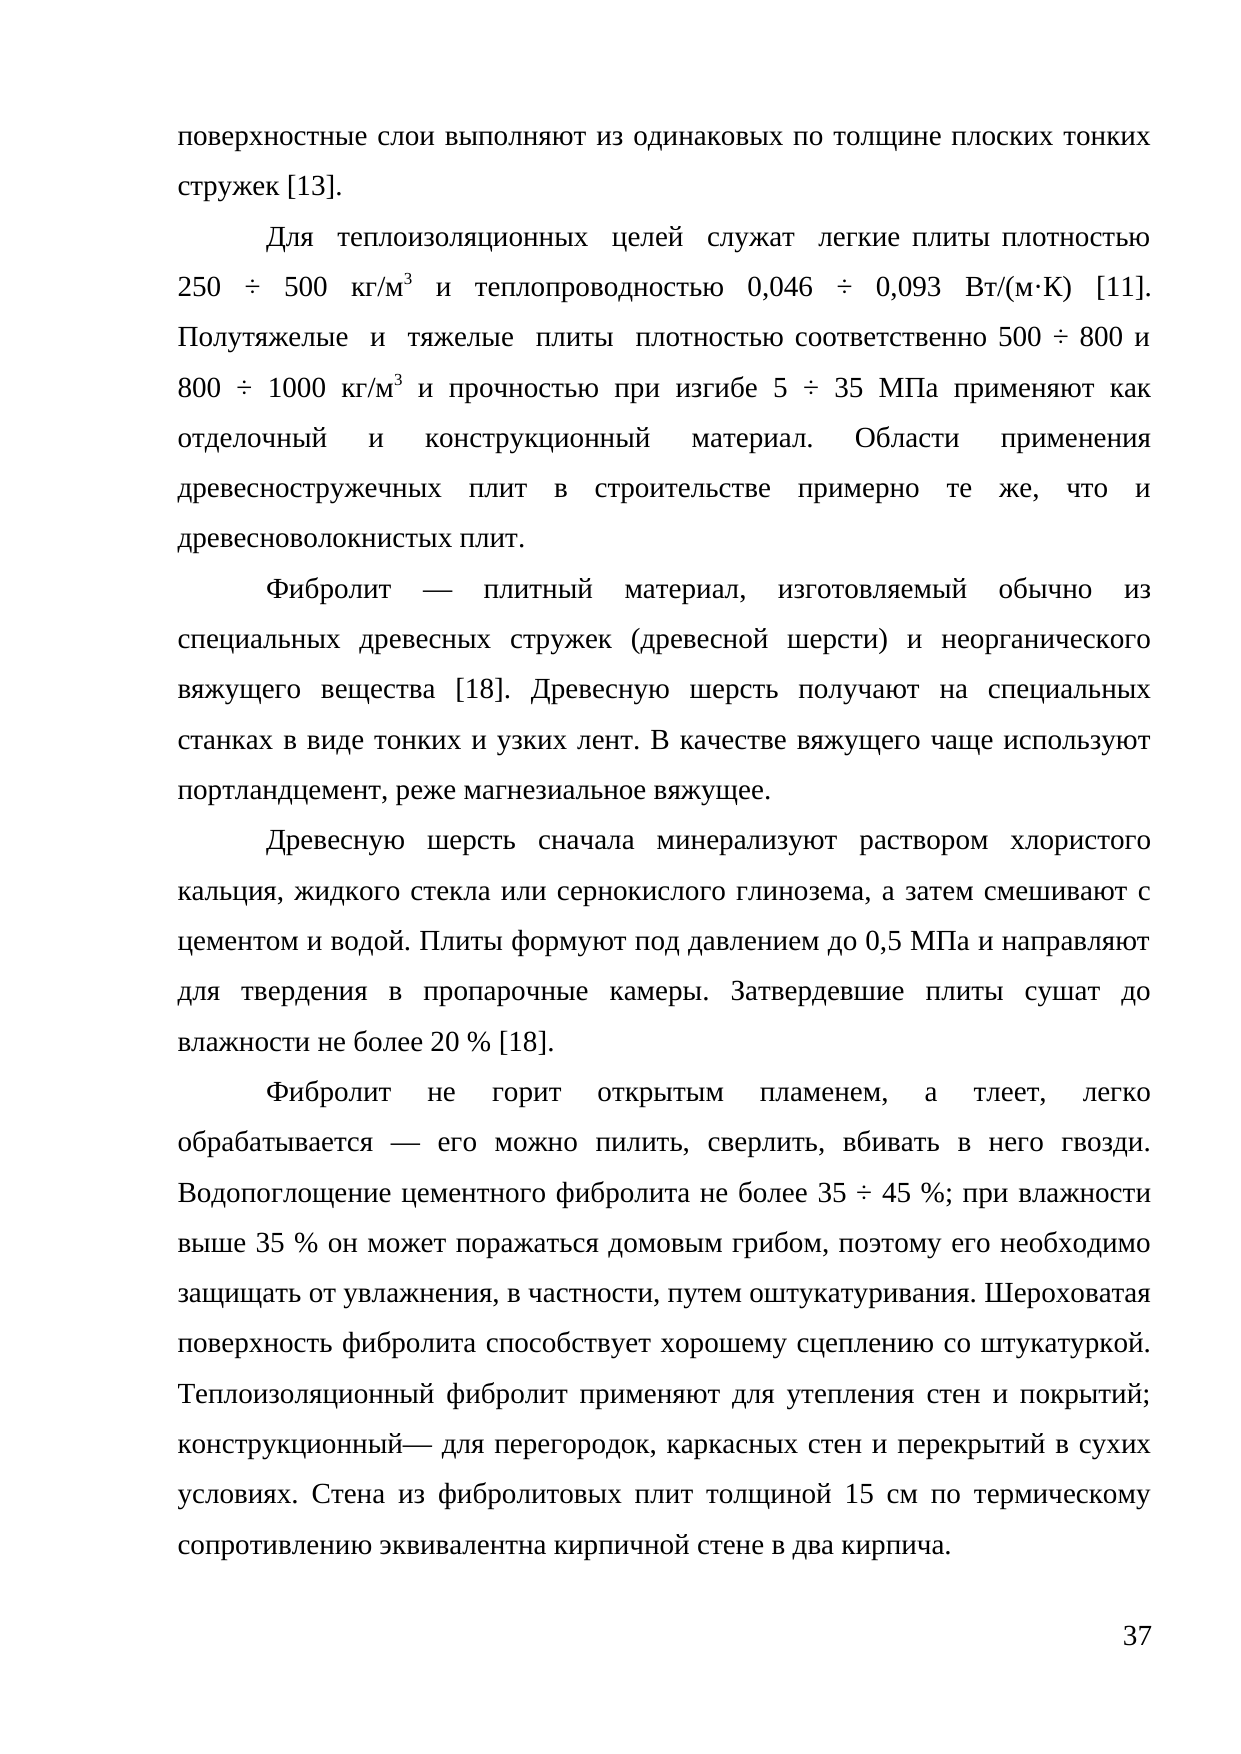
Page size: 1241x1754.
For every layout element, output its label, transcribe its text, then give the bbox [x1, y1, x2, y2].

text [177, 118, 1152, 202]
text Древесную шерсть сначала минерализуют раствором хлористого кальция, жидкого стекла или сернокислого глинозема, а затем смешивают с цементом и водой. Плиты формуют под давлением до 0,5 МПа и направляют для твердения в пропарочные камеры. Затвердевшие плиты сушат до влажности не более 20 % [18]. [177, 822, 1152, 1057]
text Фибролит — плитный материал, изготовляемый обычно из специальных древесных стружек (древесной шерсти) и неорганического вяжущего вещества [18]. Древесную шерсть получают на специальных станках в виде тонких и узких лент. В качестве вяжущего чаще используют портландцемент, реже магнезиальное вяжущее. [177, 571, 1152, 806]
text Фибролит не горит открытым пламенем, а тлеет, легко обрабатывается — его можно пилить, сверлить, вбивать в него гвозди. Водопоглощение цементного фибролита не более 35 ÷ 45 %; при влажности выше 35 % он может поражаться домовым грибом, поэтому его необходимо защищать от увлажнения, в частности, путем оштукатуривания. Шероховатая поверхность фибролита способствует хорошему сцеплению со штукатуркой. Теплоизоляционный фибролит применяют для утепления стен и покрытий; конструкционный— для перегородок, каркасных стен и перекрытий в сухих условиях. Стена из фибролитовых плит толщиной 15 см по термическому сопротивлению эквивалентна кирпичной стене в два кирпича. [177, 1074, 1152, 1560]
text Для теплоизоляционных целей служат легкие плиты плотностью 250 ÷ 500 кг/м3 и теплопроводностью 0,046 ÷ 0,093 Вт/(м·К) [11]. Полутяжелые и тяжелые плиты плотностью соответственно 500 ÷ 800 и 800 ÷ 1000 кг/м3 и прочностью при изгибе 5 ÷ 35 МПа применяют как отделочный и конструкционный материал. Области применения древесностружечных плит в строительстве примерно те же, что и древесноволокнистых плит. [177, 219, 1152, 554]
